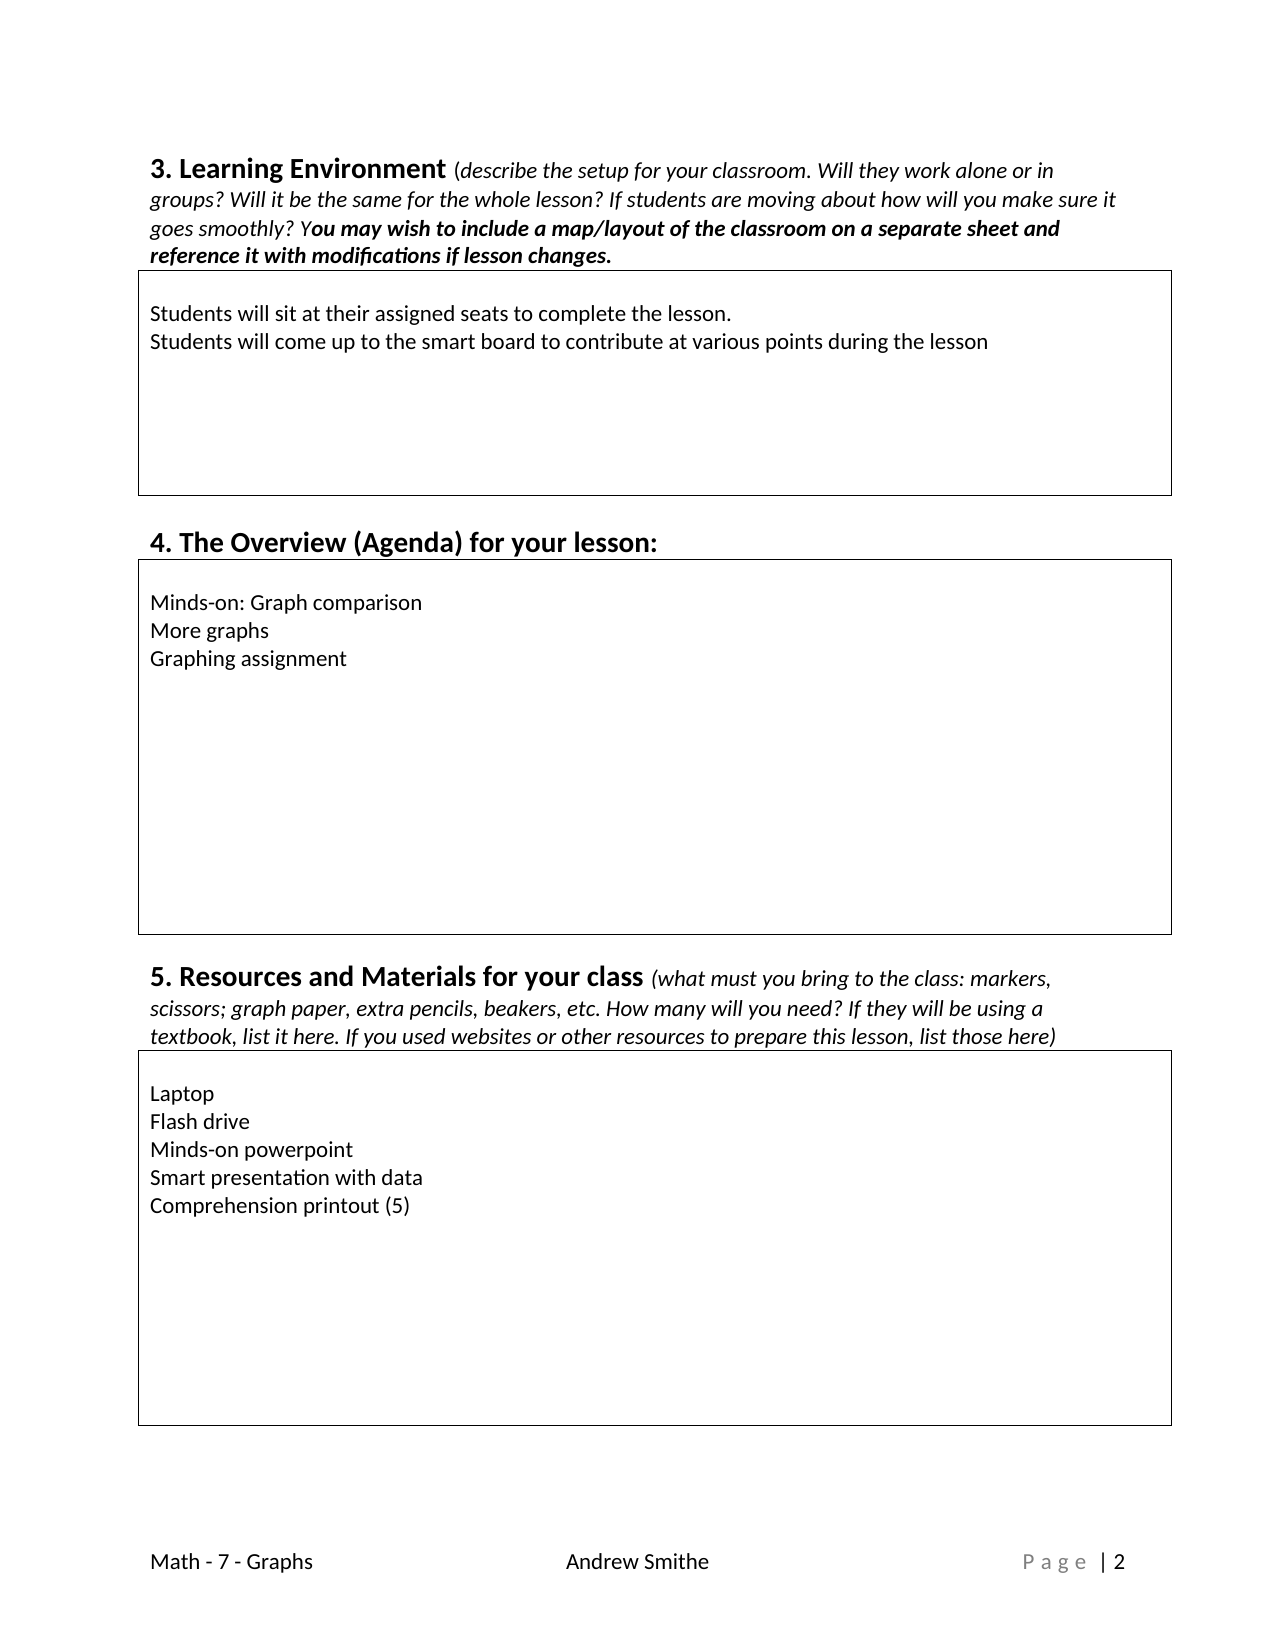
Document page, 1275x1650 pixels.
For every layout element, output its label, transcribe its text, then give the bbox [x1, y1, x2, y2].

text 3. Learning Environment (describe the setup for your classroom. Will they work alone or in groups? Will it be the same for the whole lesson? If students are moving about how will you make sure it goes smoothly? You may wish to include a map/layout of the classroom on a separate sheet and reference it with modifications if lesson changes. [150, 150, 1125, 270]
text 5. Resources and Materials for your class (what must you bring to the class: markers, scissors; graph paper, extra pencils, beakers, etc. How many will you need? If they will be using a textbook, list it here. If you used websites or other resources to prepare this lesson, list those here) [150, 958, 1125, 1050]
table_header Students will sit at their assigned seats to complete the lesson. Students will come up to the smart board to contribute at various points during the lesson [139, 271, 1171, 495]
text 4. The Overview (Agenda) for your lesson: [150, 524, 1125, 559]
table_header Minds-on: Graph comparison More graphs Graphing assignment [139, 560, 1171, 934]
table_header Laptop Flash drive Minds-on powerpoint Smart presentation with data Comprehension printout (5) [139, 1051, 1171, 1425]
